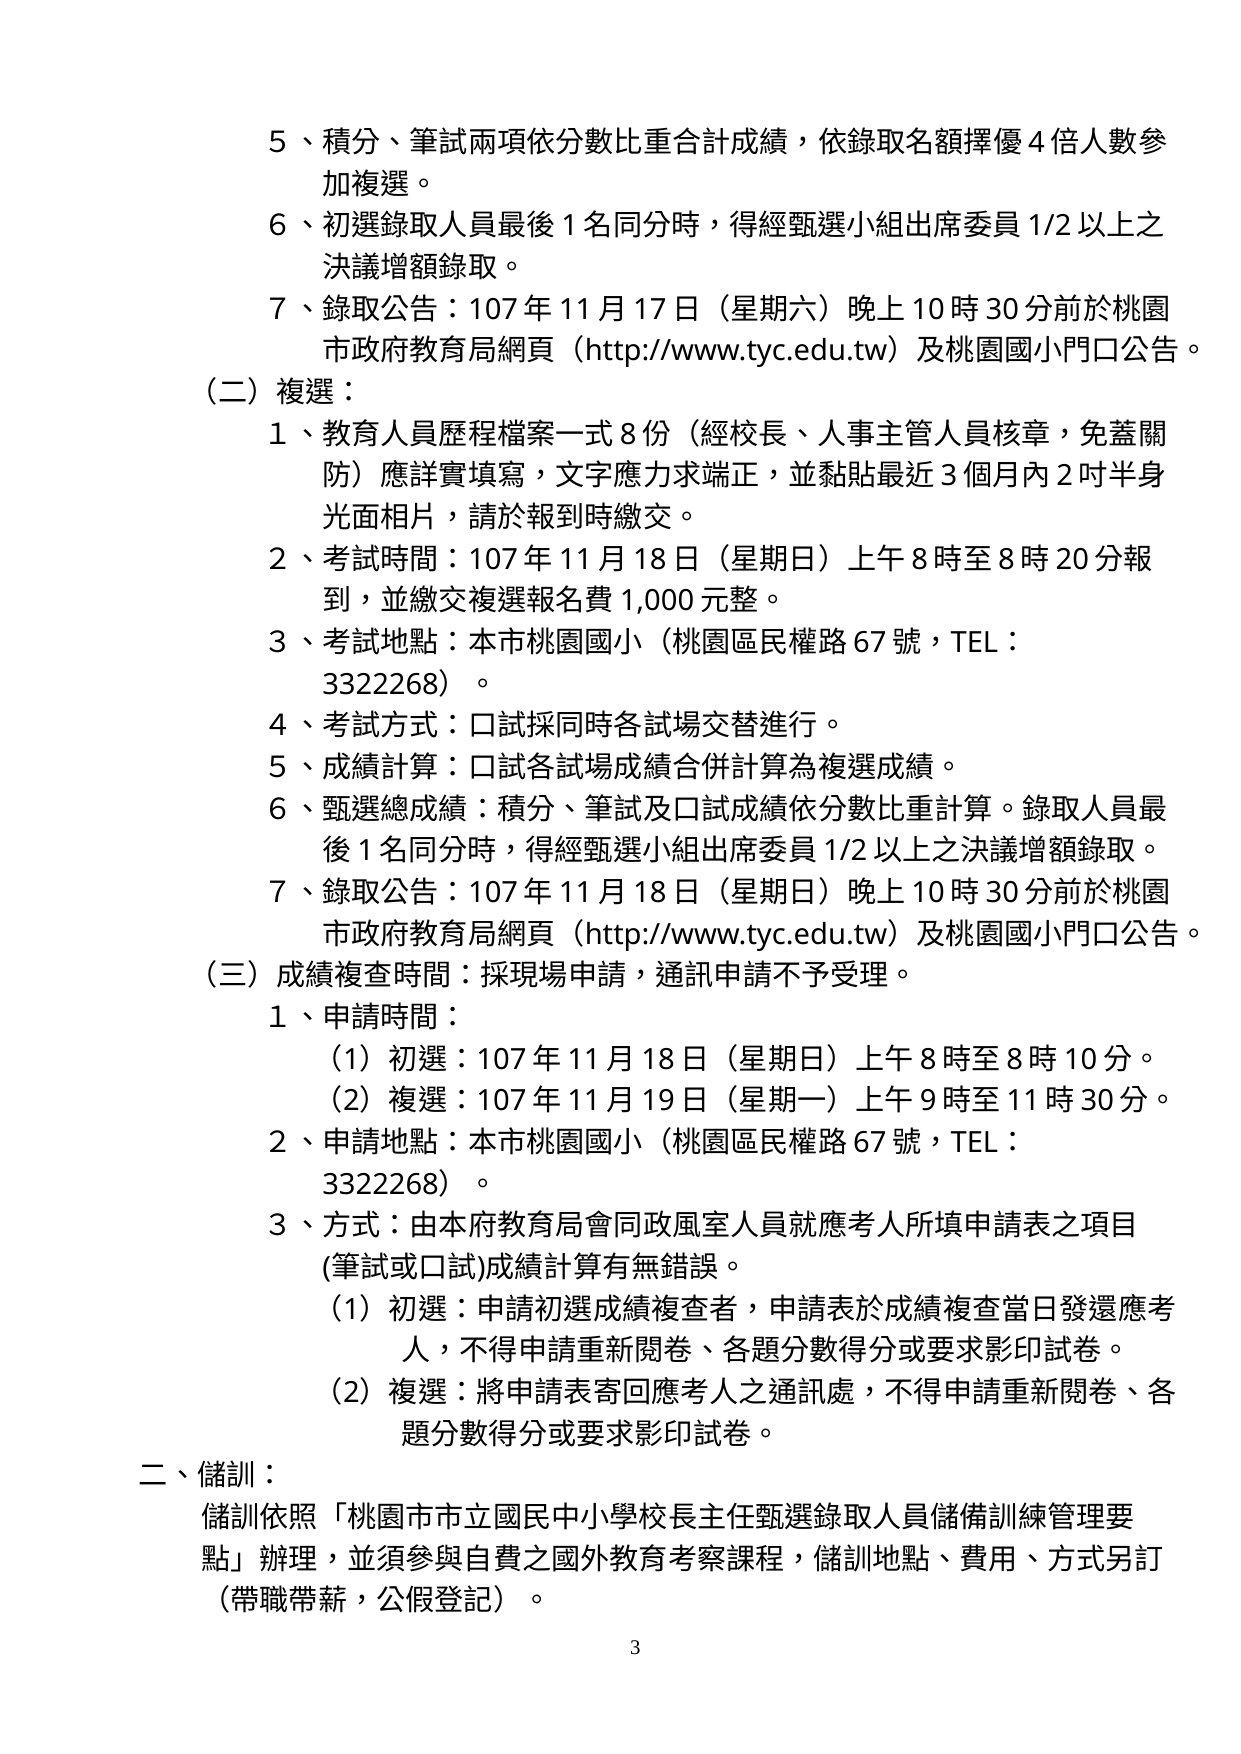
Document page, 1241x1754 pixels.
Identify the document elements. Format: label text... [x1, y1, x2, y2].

text ２、考試時間：107年11月18日（星期日）上午8時至8時20分報到，並繳交複選報名費1,000元整。 [264, 536, 1181, 619]
text １、教育人員歷程檔案一式8份（經校長、人事主管人員核章，免蓋關防）應詳實填寫，文字應力求端正，並黏貼最近3個月內2吋半身光面相片，請於報到時繳交。 [264, 411, 1181, 536]
text ６、初選錄取人員最後1名同分時，得經甄選小組出席委員1/2以上之決議增額錄取。 [264, 202, 1181, 286]
text （二）複選： [189, 369, 1181, 411]
text ３、方式：由本府教育局會同政風室人員就應考人所填申請表之項目 (筆試或口試)成績計算有無錯誤。 [264, 1202, 1181, 1286]
text 二、儲訓： [139, 1452, 1181, 1494]
text ６、甄選總成績：積分、筆試及口試成績依分數比重計算。錄取人員最後1名同分時，得經甄選小組出席委員1/2以上之決議增額錄取。 [264, 786, 1181, 869]
text ７、錄取公告：107年11月18日（星期日）晚上10時30分前於桃園市政府教育局網頁（http://www.tyc.edu.tw）及桃園國小門口公告。 [264, 869, 1181, 952]
text 儲訓依照「桃園市市立國民中小學校長主任甄選錄取人員儲備訓練管理要點」辦理，並須參與自費之國外教育考察課程，儲訓地點、費用、方式另訂（帶職帶薪，公假登記）。 [201, 1494, 1181, 1619]
text １、申請時間： [264, 994, 1181, 1036]
text （2）複選：107年11月19日（星期一）上午9時至11時30分。 [314, 1077, 1181, 1119]
text ５、積分、筆試兩項依分數比重合計成績，依錄取名額擇優4倍人數參加複選。 [264, 119, 1181, 202]
text ３、考試地點：本市桃園國小（桃園區民權路67號，TEL：3322268）。 [264, 619, 1181, 702]
text ５、成績計算：口試各試場成績合併計算為複選成績。 [264, 744, 1181, 786]
text ４、考試方式：口試採同時各試場交替進行。 [264, 702, 1181, 744]
text （1）初選：107年11月18日（星期日）上午8時至8時10分。 [314, 1036, 1181, 1077]
text （1）初選：申請初選成績複查者，申請表於成績複查當日發還應考人，不得申請重新閱卷、各題分數得分或要求影印試卷。 [314, 1286, 1181, 1369]
text ２、申請地點：本市桃園國小（桃園區民權路67號，TEL：3322268）。 [264, 1119, 1181, 1202]
text ７、錄取公告：107年11月17日（星期六）晚上10時30分前於桃園市政府教育局網頁（http://www.tyc.edu.tw）及桃園國小門口公告。 [264, 286, 1181, 369]
text （三）成績複查時間：採現場申請，通訊申請不予受理。 [189, 952, 1181, 994]
text （2）複選：將申請表寄回應考人之通訊處，不得申請重新閱卷、各題分數得分或要求影印試卷。 [314, 1369, 1181, 1452]
